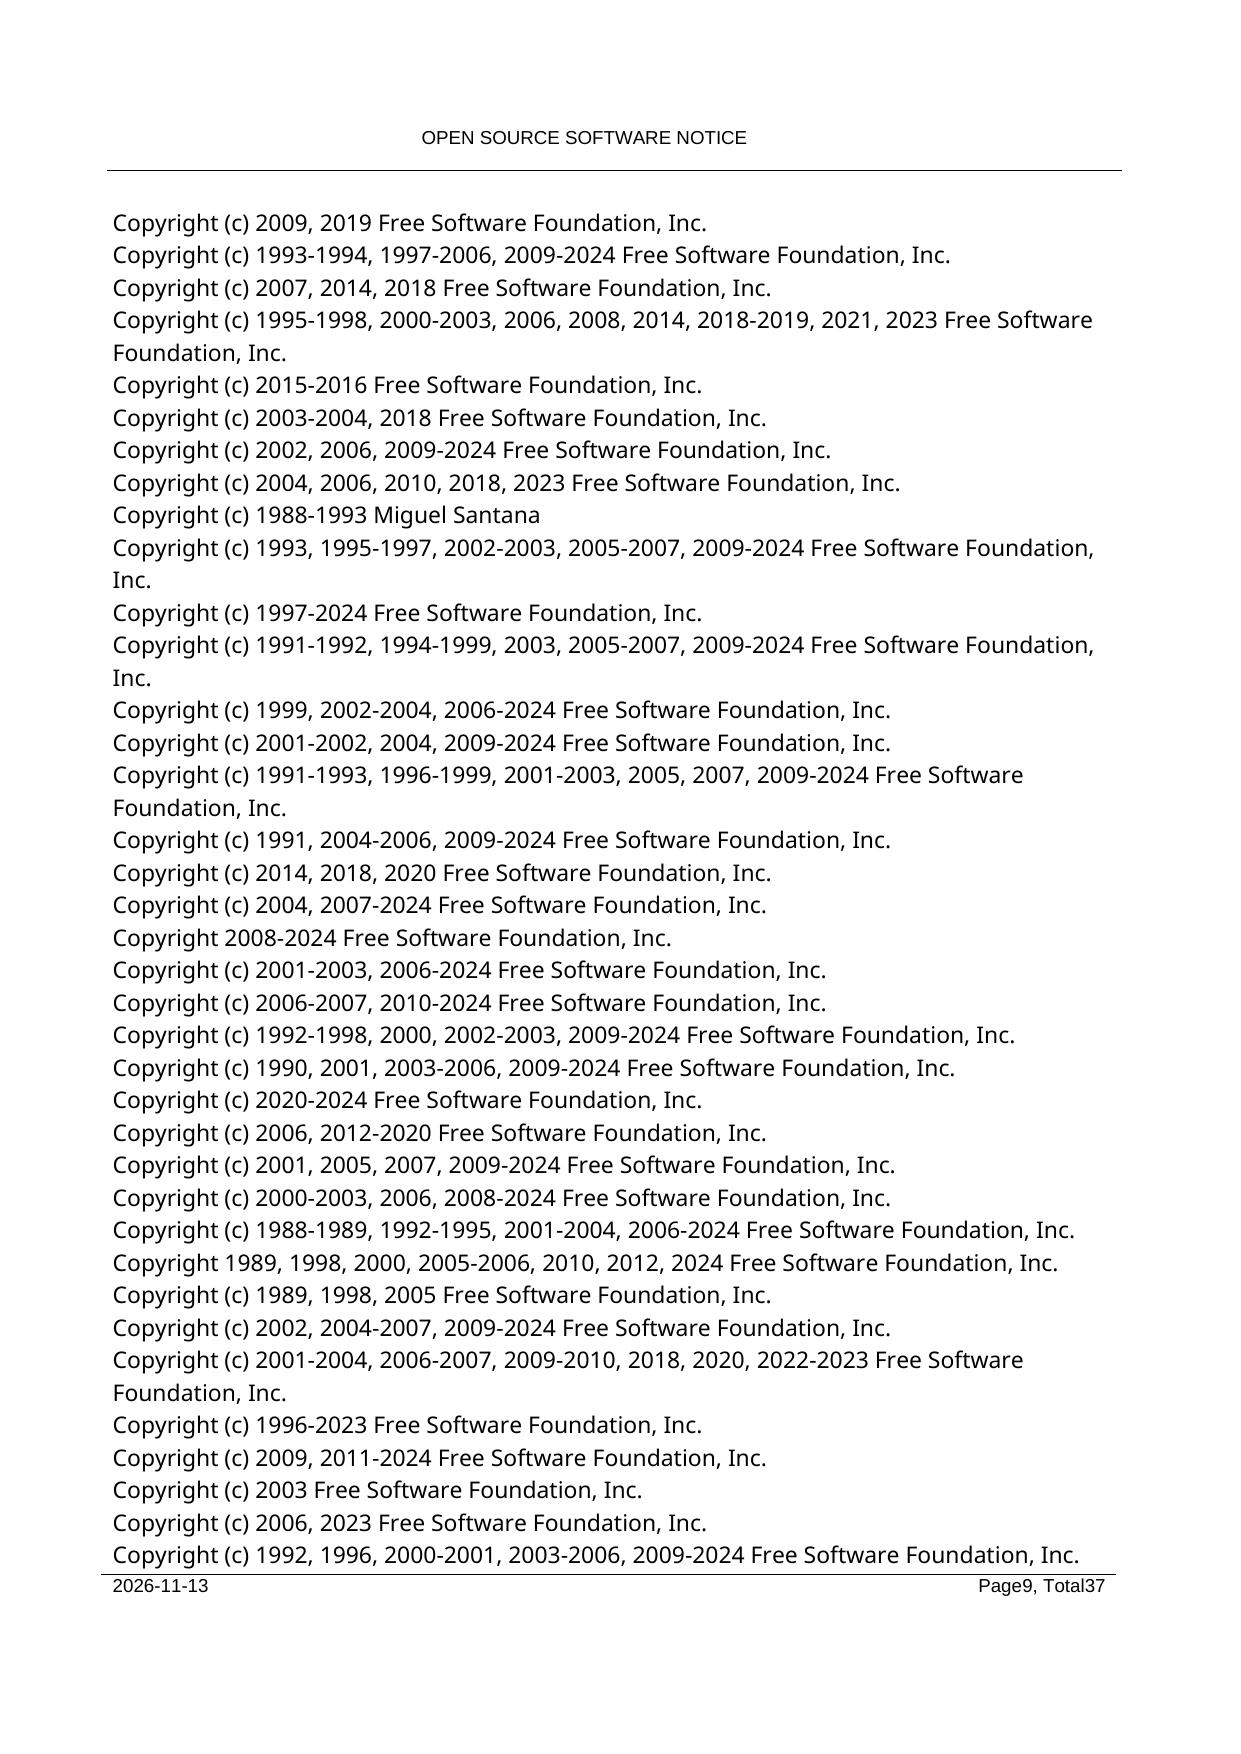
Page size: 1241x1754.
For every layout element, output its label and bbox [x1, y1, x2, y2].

text [112, 206, 1128, 1571]
